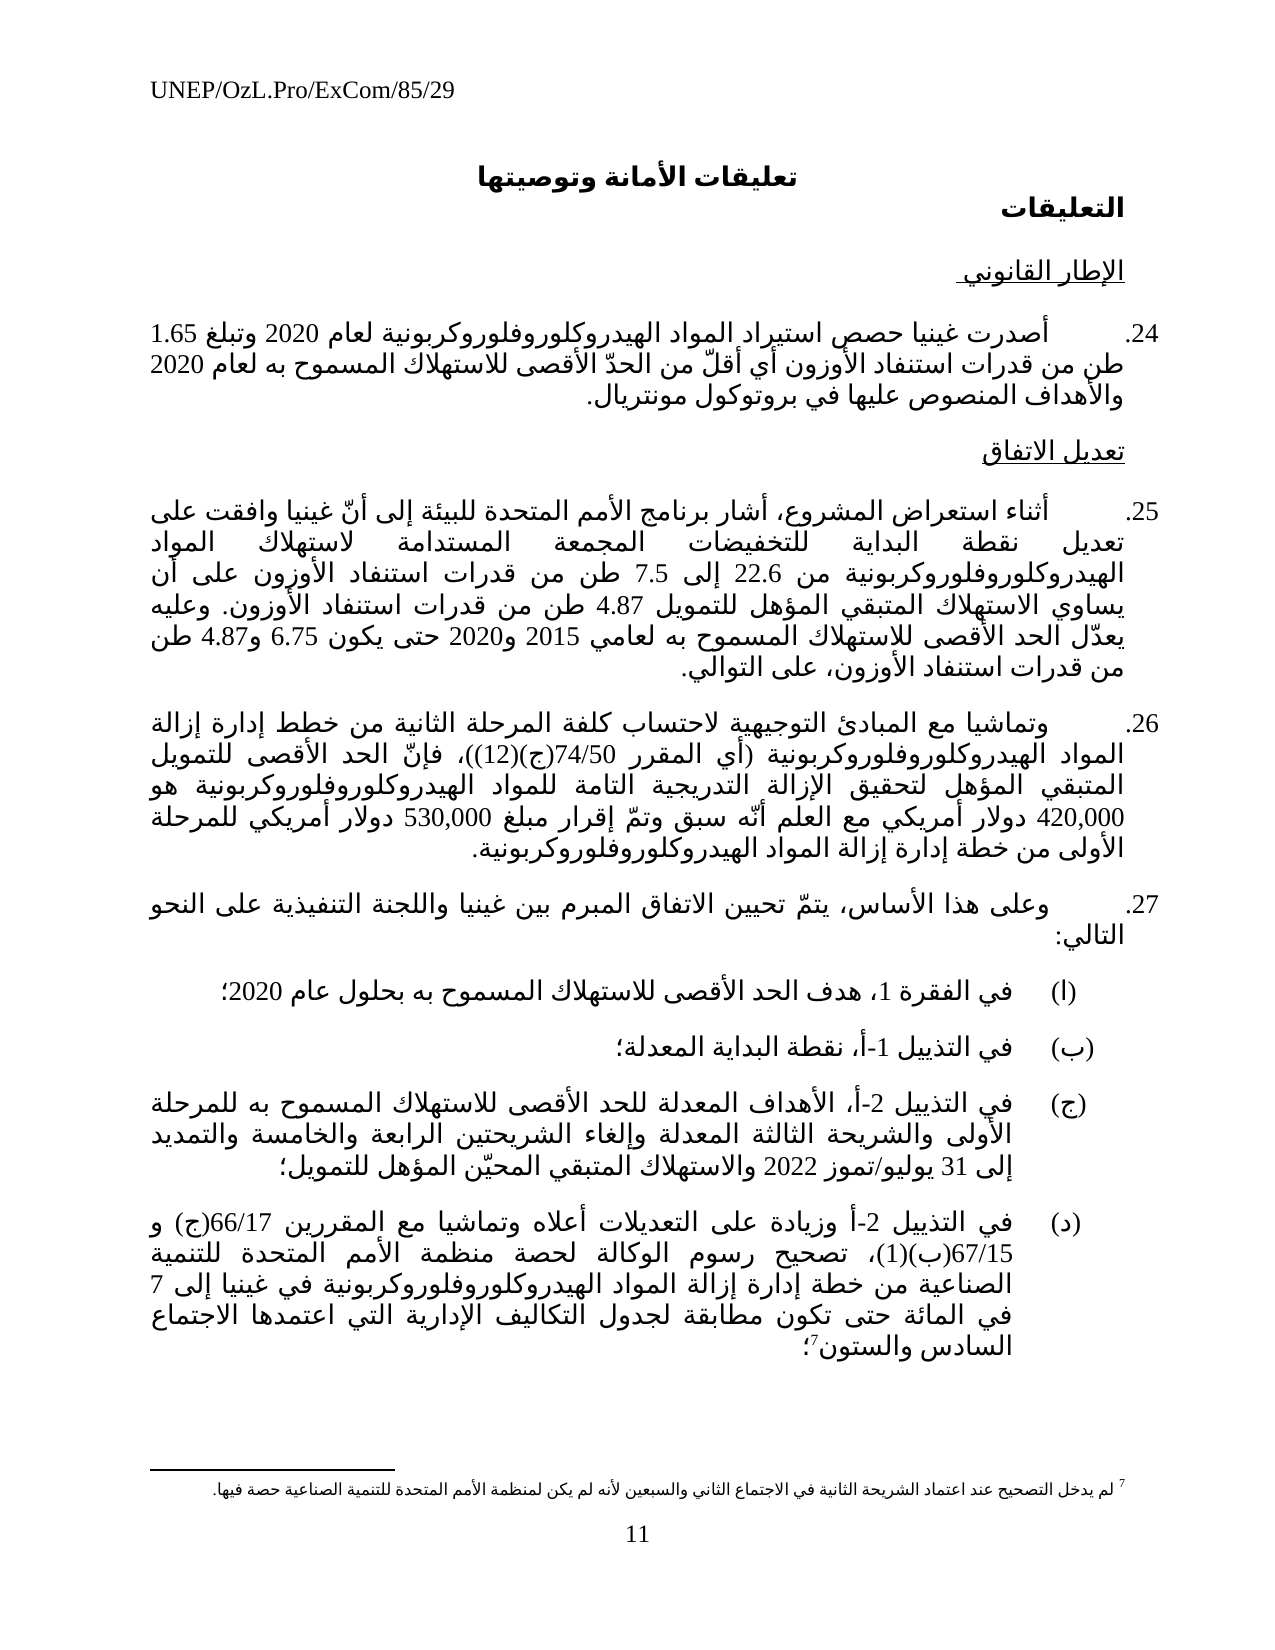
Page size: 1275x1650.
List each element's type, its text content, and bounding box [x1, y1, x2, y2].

subtitle وعلى هذا الأساس، يتمّ تحيين الاتفاق المبرم بين غينيا واللجنة التنفيذية على النحو التالي: [150, 888, 1125, 950]
subtitle في التذييل 2-أ، الأهداف المعدلة للحد الأقصى للاستهلاك المسموح به للمرحلة الأولى والشريحة الثالثة المعدلة وإلغاء الشريحتين الرابعة والخامسة والتمديد إلى 31 يوليو/تموز 2022 والاستهلاك المتبقي المحيّن المؤهل للتمويل؛ [150, 1087, 1051, 1181]
text تعديل الاتفاق [150, 435, 1125, 467]
subtitle في الفقرة 1، هدف الحد الأقصى للاستهلاك المسموح به بحلول عام 2020؛ [150, 975, 1051, 1006]
subtitle أثناء استعراض المشروع، أشار برنامج الأمم المتحدة للبيئة إلى أنّ غينيا وافقت على تعديل نقطة البداية للتخفيضات المجمعة المستدامة لاستهلاك المواد الهيدروكلوروفلوروكربونية من 22.6 إلى 7.5 طن من قدرات استنفاد الأوزون على أن يساوي الاستهلاك المتبقي المؤهل للتمويل 4.87 طن من قدرات استنفاد الأوزون. وعليه يعدّل الحد الأقصى للاستهلاك المسموح به لعامي 2015 و2020 حتى يكون 6.75 و4.87 طن من قدرات استنفاد الأوزون، على التوالي. [150, 495, 1125, 682]
list في التذييل 2-أ وزيادة على التعديلات أعلاه وتماشيا مع المقررين 66/17(ج) و67/15(ب)(1)، تصحيح رسوم الوكالة لحصة منظمة الأمم المتحدة للتنمية الصناعية من خطة إدارة إزالة المواد الهيدروكلوروفلوروكربونية في غينيا إلى 7 في المائة حتى تكون مطابقة لجدول التكاليف الإدارية التي اعتمدها الاجتماع السادس والستون؛ [150, 1206, 1051, 1362]
subtitle وتماشيا مع المبادئ التوجيهية لاحتساب كلفة المرحلة الثانية من خطط إدارة إزالة المواد الهيدروكلوروفلوروكربونية (أي المقرر 74/50(ج)(12))، فإنّ الحد الأقصى للتمويل المتبقي المؤهل لتحقيق الإزالة التدريجية التامة للمواد الهيدروكلوروفلوروكربونية هو 420,000 دولار أمريكي مع العلم أنّه سبق وتمّ إقرار مبلغ 530,000 دولار أمريكي للمرحلة الأولى من خطة إدارة إزالة المواد الهيدروكلوروفلوروكربونية. [150, 707, 1125, 863]
subtitle في التذييل 1-أ، نقطة البداية المعدلة؛ [150, 1031, 1051, 1062]
list التعليقات [150, 192, 1125, 223]
list تعليقات الأمانة وتوصيتها [150, 161, 1125, 192]
list الإطار القانوني [150, 255, 1124, 286]
subtitle أصدرت غينيا حصص استيراد المواد الهيدروكلوروفلوروكربونية لعام 2020 وتبلغ 1.65 طن من قدرات استنفاد الأوزون أي أقلّ من الحدّ الأقصى للاستهلاك المسموح به لعام 2020 والأهداف المنصوص عليها في بروتوكول مونتريال. [150, 317, 1124, 410]
